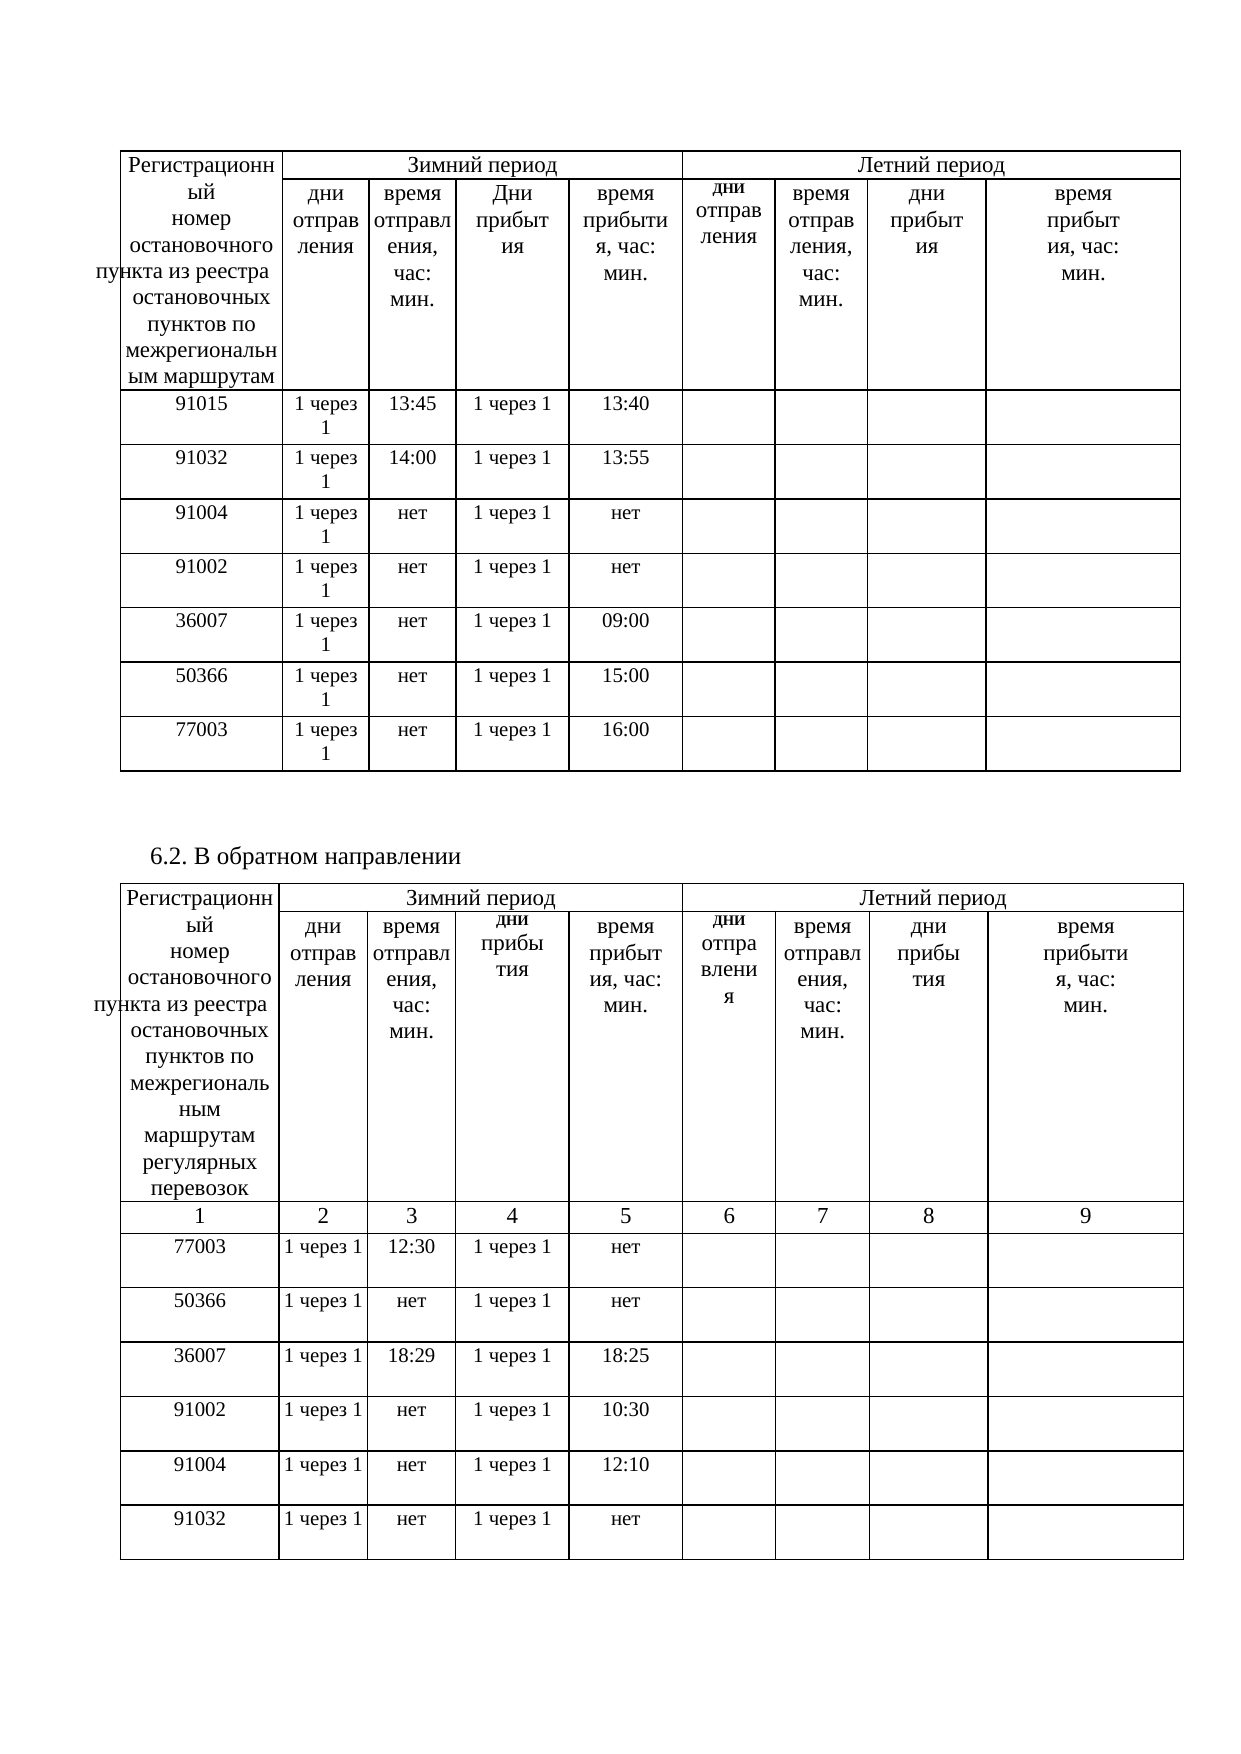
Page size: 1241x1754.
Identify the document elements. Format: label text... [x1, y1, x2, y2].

table_cell 14:00 [370, 445, 455, 498]
table_cell [683, 554, 774, 607]
table_cell [989, 1343, 1183, 1396]
table_cell нет [570, 500, 682, 552]
table_cell нет [368, 1452, 455, 1504]
table_cell время отправ ления, час: мин. [776, 180, 867, 389]
table_cell дни отправ ления [280, 912, 367, 1201]
table_cell [776, 445, 867, 498]
table_header Зимний период [283, 152, 682, 178]
table_cell [870, 1506, 987, 1559]
table_cell [989, 1234, 1183, 1287]
table_cell [870, 1452, 987, 1504]
table_cell [683, 1397, 775, 1450]
table_cell 9 [989, 1202, 1183, 1232]
table_cell [776, 1452, 869, 1504]
table_cell [683, 1452, 775, 1504]
table_cell [868, 663, 985, 716]
table_cell ДНИ отправ ления [683, 180, 774, 389]
table_cell 2 [280, 1202, 367, 1232]
table_cell нет [370, 554, 455, 607]
table_cell 36007 [121, 1343, 278, 1396]
table_cell [989, 1288, 1183, 1341]
table_cell 1 через 1 [280, 1234, 367, 1287]
table_cell время прибыти я, час: мин. [989, 912, 1183, 1201]
table_cell время прибыт ия, час: мин. [570, 912, 682, 1201]
table_cell дни прибыт ия [868, 180, 985, 389]
table_cell [776, 1506, 869, 1559]
table_cell Дни прибыт ия [457, 180, 568, 389]
table_cell [868, 717, 985, 770]
table_cell [987, 500, 1180, 552]
table_cell [776, 1397, 869, 1450]
table_cell время отправл ения, час: мин. [370, 180, 455, 389]
table_cell 1 через 1 [280, 1506, 367, 1559]
table_cell нет [570, 1506, 682, 1559]
table_cell 12:30 [368, 1234, 455, 1287]
table_cell 1 через 1 [456, 1234, 568, 1287]
table_cell 1 через 1 [283, 445, 368, 498]
table_cell [776, 391, 867, 444]
table_cell 91032 [121, 1506, 278, 1559]
table_header Летний период [683, 884, 1183, 911]
table_cell 13:55 [570, 445, 682, 498]
table_cell [683, 391, 774, 444]
table_cell 3 [368, 1202, 455, 1232]
table_cell 36007 [121, 608, 282, 661]
table_cell [989, 1506, 1183, 1559]
table_cell 7 [776, 1202, 869, 1232]
table_cell время прибыт ия, час: мин. [987, 180, 1180, 389]
table_cell [870, 1288, 987, 1341]
table_cell [683, 1343, 775, 1396]
table_cell ДНИ прибы тия [456, 912, 568, 1201]
table_cell 1 [121, 1202, 278, 1232]
table_cell 1 через 1 [280, 1452, 367, 1504]
table_cell нет [370, 663, 455, 716]
table_cell время прибыти я, час: мин. [570, 180, 682, 389]
table_cell 12:10 [570, 1452, 682, 1504]
table_cell [868, 608, 985, 661]
table_cell 1 через 1 [457, 663, 568, 716]
table_cell [776, 1234, 869, 1287]
table_cell 91015 [121, 391, 282, 444]
table_cell [776, 663, 867, 716]
table_cell [683, 500, 774, 552]
table_cell 8 [870, 1202, 987, 1232]
table_cell 4 [456, 1202, 568, 1232]
table_cell 1 через 1 [457, 554, 568, 607]
table_cell 50366 [121, 1288, 278, 1341]
table_cell 1 через 1 [456, 1452, 568, 1504]
table_cell 91002 [121, 1397, 278, 1450]
table_cell [987, 608, 1180, 661]
table_cell нет [370, 500, 455, 552]
table_cell 1 через 1 [456, 1288, 568, 1341]
table_cell [776, 1343, 869, 1396]
table_cell [989, 1397, 1183, 1450]
table_cell 1 через 1 [280, 1288, 367, 1341]
table_cell 5 [570, 1202, 682, 1232]
table_cell 1 через 1 [457, 717, 568, 770]
table_cell [868, 500, 985, 552]
table_cell нет [368, 1506, 455, 1559]
table_cell 1 через 1 [457, 608, 568, 661]
table_cell [683, 663, 774, 716]
table_cell время отправл ения, час: мин. [776, 912, 869, 1201]
table_cell ДНИ отпра влени я [683, 912, 775, 1201]
table_cell [683, 1288, 775, 1341]
table_cell нет [368, 1397, 455, 1450]
table_cell 1 через 1 [457, 391, 568, 444]
table_cell [776, 500, 867, 552]
table_cell нет [370, 608, 455, 661]
table_cell [870, 1234, 987, 1287]
table_cell 91004 [121, 1452, 278, 1504]
table_cell [870, 1397, 987, 1450]
table_cell 1 через 1 [457, 500, 568, 552]
table_cell 1 через 1 [457, 445, 568, 498]
table_cell 13:40 [570, 391, 682, 444]
table_cell [776, 608, 867, 661]
table_cell 1 через 1 [456, 1343, 568, 1396]
table_cell 1 через 1 [283, 554, 368, 607]
table_cell дни прибы тия [870, 912, 987, 1201]
table_cell [987, 445, 1180, 498]
table_cell [776, 554, 867, 607]
table_cell 18:25 [570, 1343, 682, 1396]
table_cell [870, 1343, 987, 1396]
table_cell [987, 554, 1180, 607]
table_cell 15:00 [570, 663, 682, 716]
table_cell 50366 [121, 663, 282, 716]
table_cell [683, 1234, 775, 1287]
table_cell [683, 445, 774, 498]
table_cell нет [370, 717, 455, 770]
table_cell 77003 [121, 717, 282, 770]
table_cell 10:30 [570, 1397, 682, 1450]
table_cell 1 через 1 [456, 1397, 568, 1450]
table_header Регистрационный номер остановочного пункта из реестра остановочных пунктов по межрегиональным маршрутам регулярных перевозок [121, 884, 278, 1201]
table_cell 1 через 1 [280, 1397, 367, 1450]
table_cell нет [570, 1288, 682, 1341]
table_cell 09:00 [570, 608, 682, 661]
table_cell [683, 1506, 775, 1559]
table_cell 91002 [121, 554, 282, 607]
table_cell 1 через 1 [283, 663, 368, 716]
text 6.2. В обратном направлении [150, 841, 1090, 870]
table_cell 91032 [121, 445, 282, 498]
table_cell нет [368, 1288, 455, 1341]
table_cell нет [570, 1234, 682, 1287]
table_cell [987, 717, 1180, 770]
table_cell [987, 663, 1180, 716]
table_cell [683, 717, 774, 770]
table_cell 91004 [121, 500, 282, 552]
table_cell [987, 391, 1180, 444]
table_cell 1 через 1 [283, 608, 368, 661]
table_cell 1 через 1 [283, 391, 368, 444]
table_cell [868, 391, 985, 444]
table_cell 18:29 [368, 1343, 455, 1396]
table_cell 1 через 1 [456, 1506, 568, 1559]
table_cell дни отправ ления [283, 180, 368, 389]
table_cell [868, 554, 985, 607]
table_cell 13:45 [370, 391, 455, 444]
table_cell время отправл ения, час: мин. [368, 912, 455, 1201]
table_cell 1 через 1 [280, 1343, 367, 1396]
table_cell 77003 [121, 1234, 278, 1287]
table_cell [989, 1452, 1183, 1504]
table_cell [683, 608, 774, 661]
table_cell 16:00 [570, 717, 682, 770]
table_cell 1 через 1 [283, 500, 368, 552]
table_cell 1 через 1 [283, 717, 368, 770]
table_cell [868, 445, 985, 498]
table_cell [776, 1288, 869, 1341]
table_header Летний период [683, 152, 1180, 178]
table_header Зимний период [280, 884, 682, 911]
table_cell нет [570, 554, 682, 607]
table_cell 6 [683, 1202, 775, 1232]
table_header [121, 152, 282, 389]
table_cell [776, 717, 867, 770]
